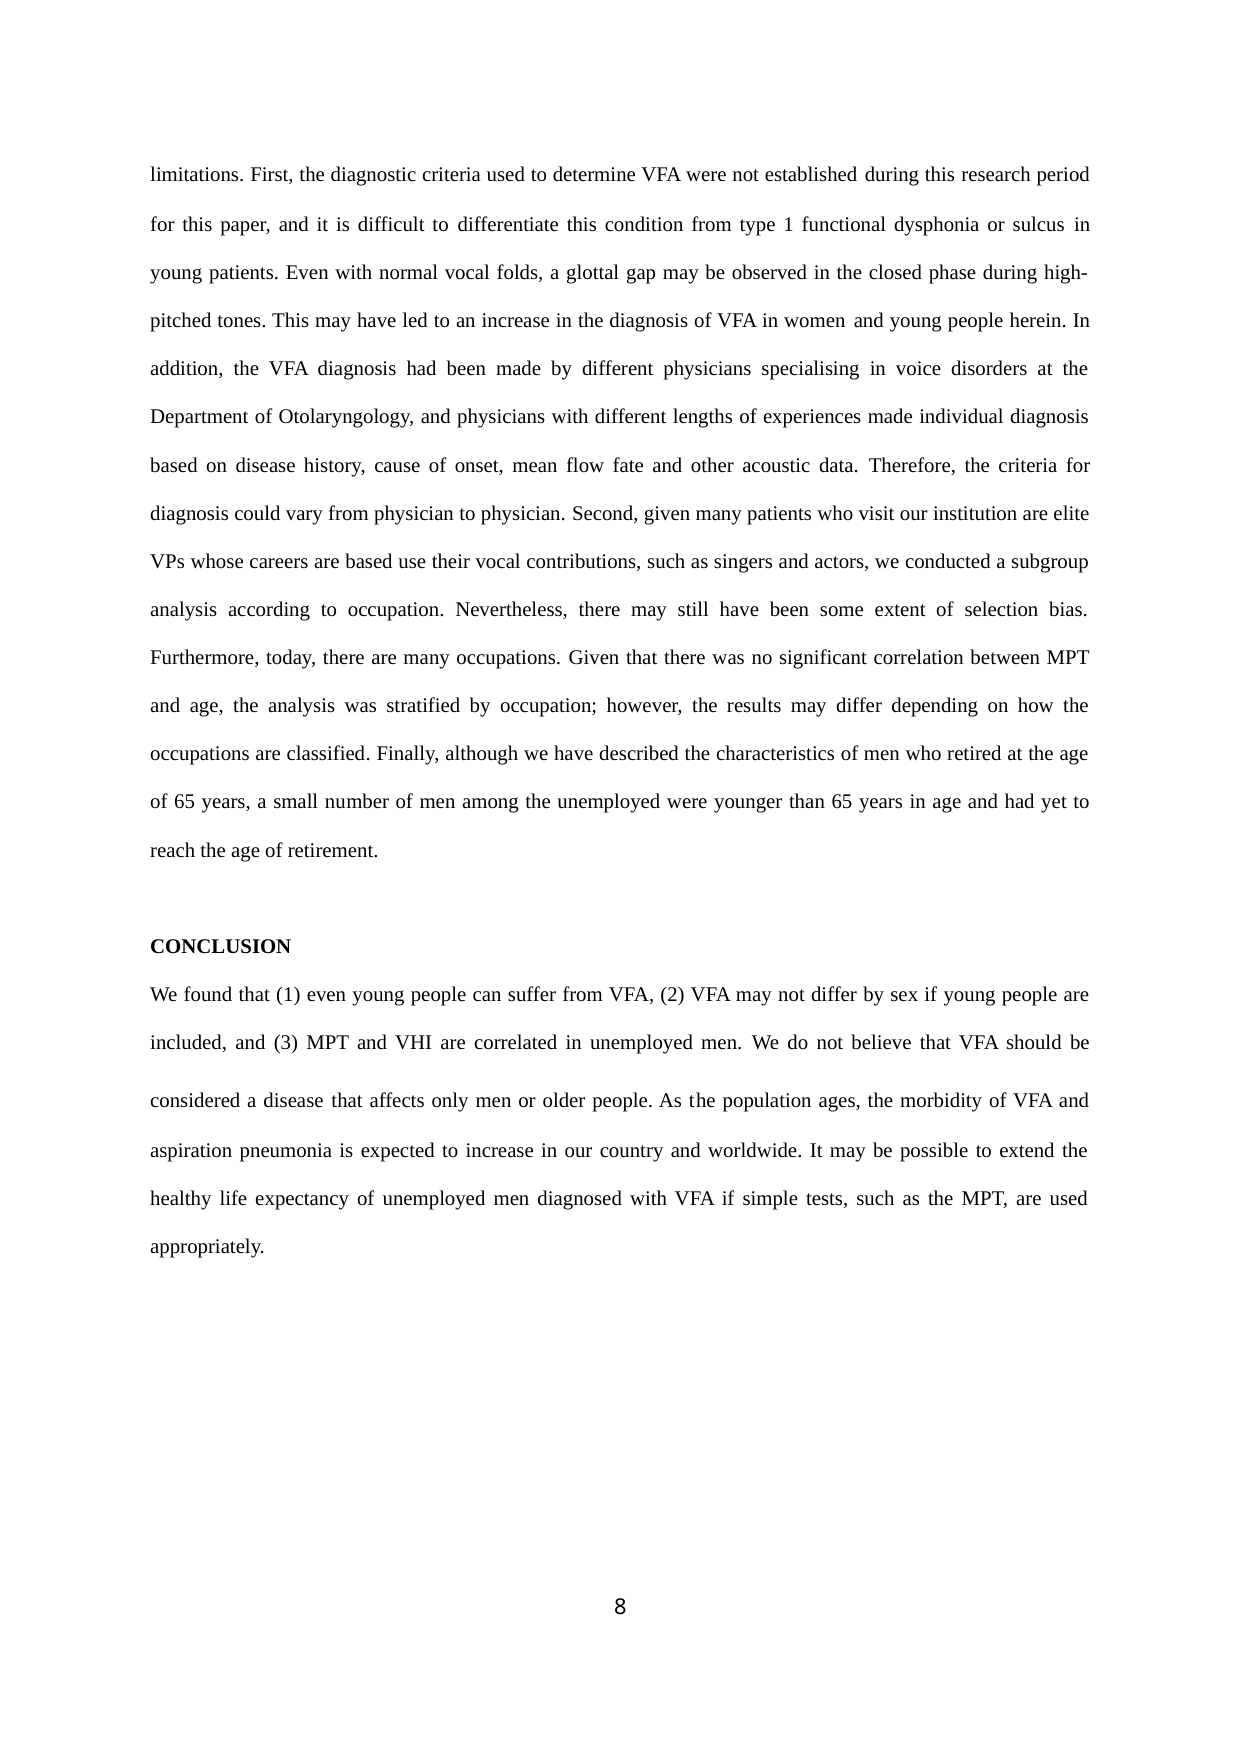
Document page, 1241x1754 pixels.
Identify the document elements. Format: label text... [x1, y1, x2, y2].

text We found that (1) even young people can suffer from VFA, (2) VFA may not differ by sex if young people are included, and (3) MPT and VHI are correlated in unemployed men. We do not believe that VFA should be considered a disease that affects only men or older people. As the population ages, the morbidity of VFA and aspiration pneumonia is expected to increase in our country and worldwide. It may be possible to extend the healthy life expectancy of unemployed men diagnosed with VFA if simple tests, such as the MPT, are used appropriately. [150, 982, 1090, 1258]
text CONCLUSION [150, 934, 1090, 958]
